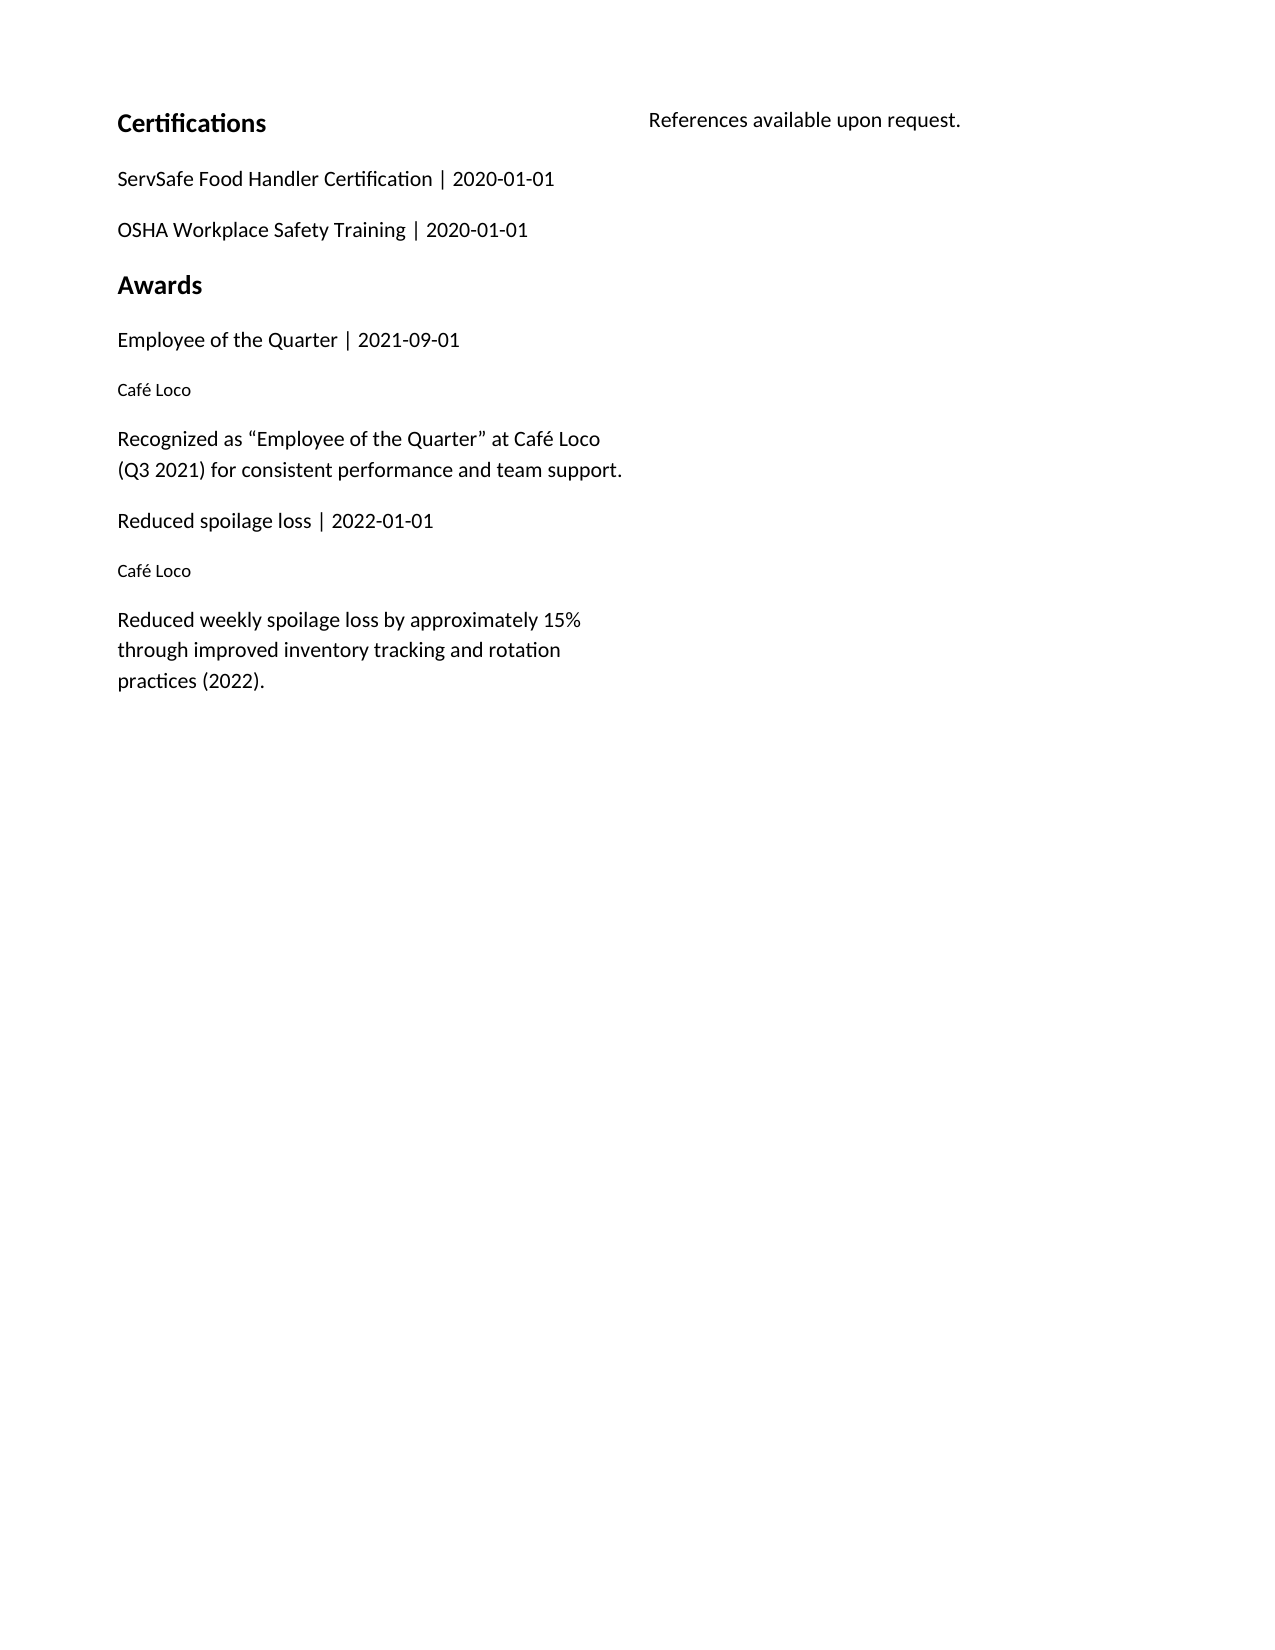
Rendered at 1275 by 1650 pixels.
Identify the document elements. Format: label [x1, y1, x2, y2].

table_header [638, 106, 1169, 718]
table_header [106, 106, 637, 718]
